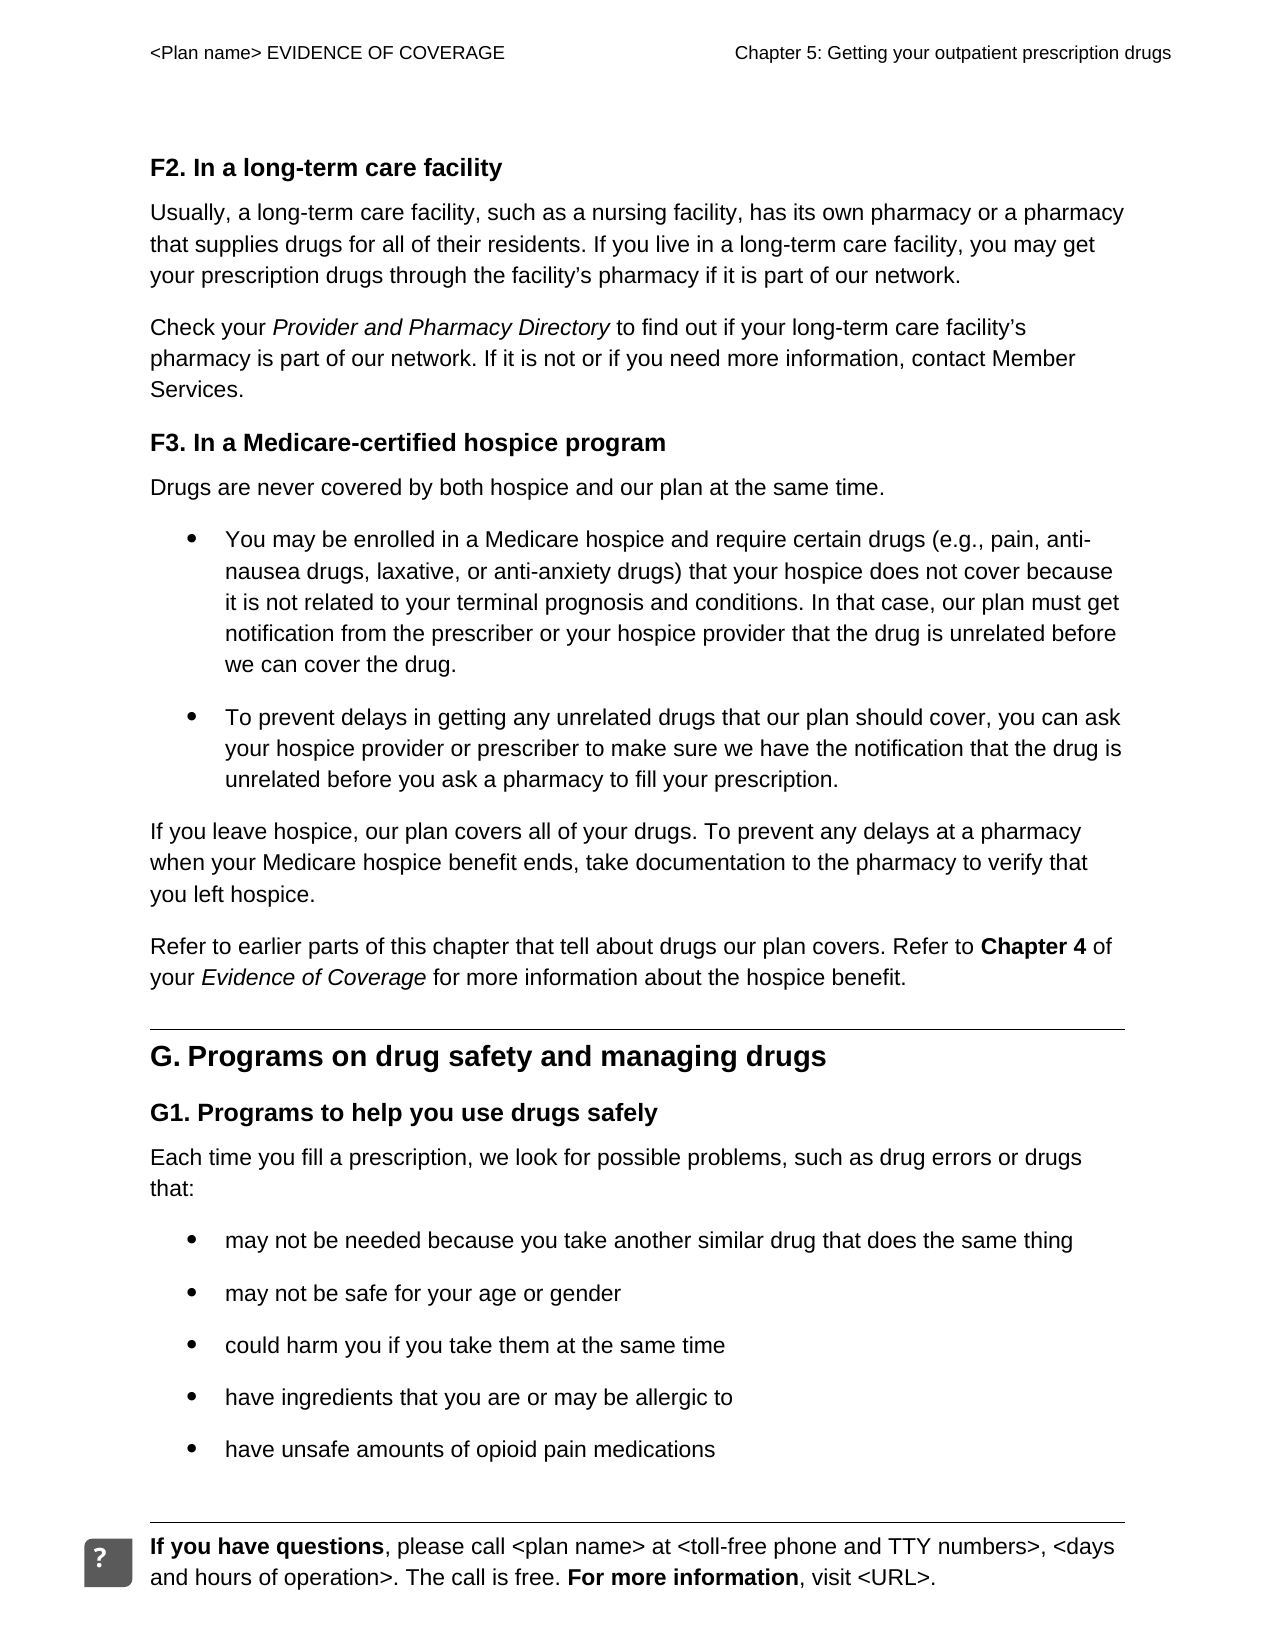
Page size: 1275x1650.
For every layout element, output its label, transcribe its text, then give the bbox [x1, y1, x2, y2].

list may not be needed because you take another similar drug that does the same thing [187, 1224, 1125, 1255]
text Each time you fill a prescription, we look for possible problems, such as drug errors or drugs that: [150, 1141, 1125, 1203]
list could harm you if you take them at the same time [187, 1328, 1125, 1359]
list have unsafe amounts of opioid pain medications [187, 1432, 1125, 1463]
list may not be safe for your age or gender [187, 1276, 1125, 1307]
text Drugs are never covered by both hospice and our plan at the same time. [150, 471, 1125, 502]
list You may be enrolled in a Medicare hospice and require certain drugs (e.g., pain, anti-nausea drugs, laxative, or anti-anxiety drugs) that your hospice does not cover because it is not related to your terminal prognosis and conditions. In that case, our plan must get notification from the prescriber or your hospice provider that the drug is unrelated before we can cover the drug. [187, 523, 1125, 679]
subtitle F2. In a long-term care facility [150, 150, 1050, 183]
subtitle Programs on drug safety and managing drugs [150, 1030, 1125, 1074]
list have ingredients that you are or may be allergic to [187, 1380, 1125, 1411]
text Refer to earlier parts of this chapter that tell about drugs our plan covers. Refer to Chapter 4 of your Evidence of Coverage for more information about the hospice benefit. [150, 929, 1125, 992]
subtitle F3. In a Medicare-certified hospice program [150, 425, 1050, 458]
text Usually, a long-term care facility, such as a nursing facility, has its own pharmacy or a pharmacy that supplies drugs for all of their residents. If you live in a long-term care facility, you may get your prescription drugs through the facility’s pharmacy if it is part of our network. [150, 196, 1125, 289]
text Check your Provider and Pharmacy Directory to find out if your long-term care facility’s pharmacy is part of our network. If it is not or if you need more information, contact Member Services. [150, 310, 1125, 404]
list To prevent delays in getting any unrelated drugs that our plan should cover, you can ask your hospice provider or prescriber to make sure we have the notification that the drug is unrelated before you ask a pharmacy to fill your prescription. [187, 700, 1125, 794]
text If you leave hospice, our plan covers all of your drugs. To prevent any delays at a pharmacy when your Medicare hospice benefit ends, take documentation to the pharmacy to verify that you left hospice. [150, 814, 1125, 908]
subtitle G1. Programs to help you use drugs safely [150, 1095, 1050, 1128]
